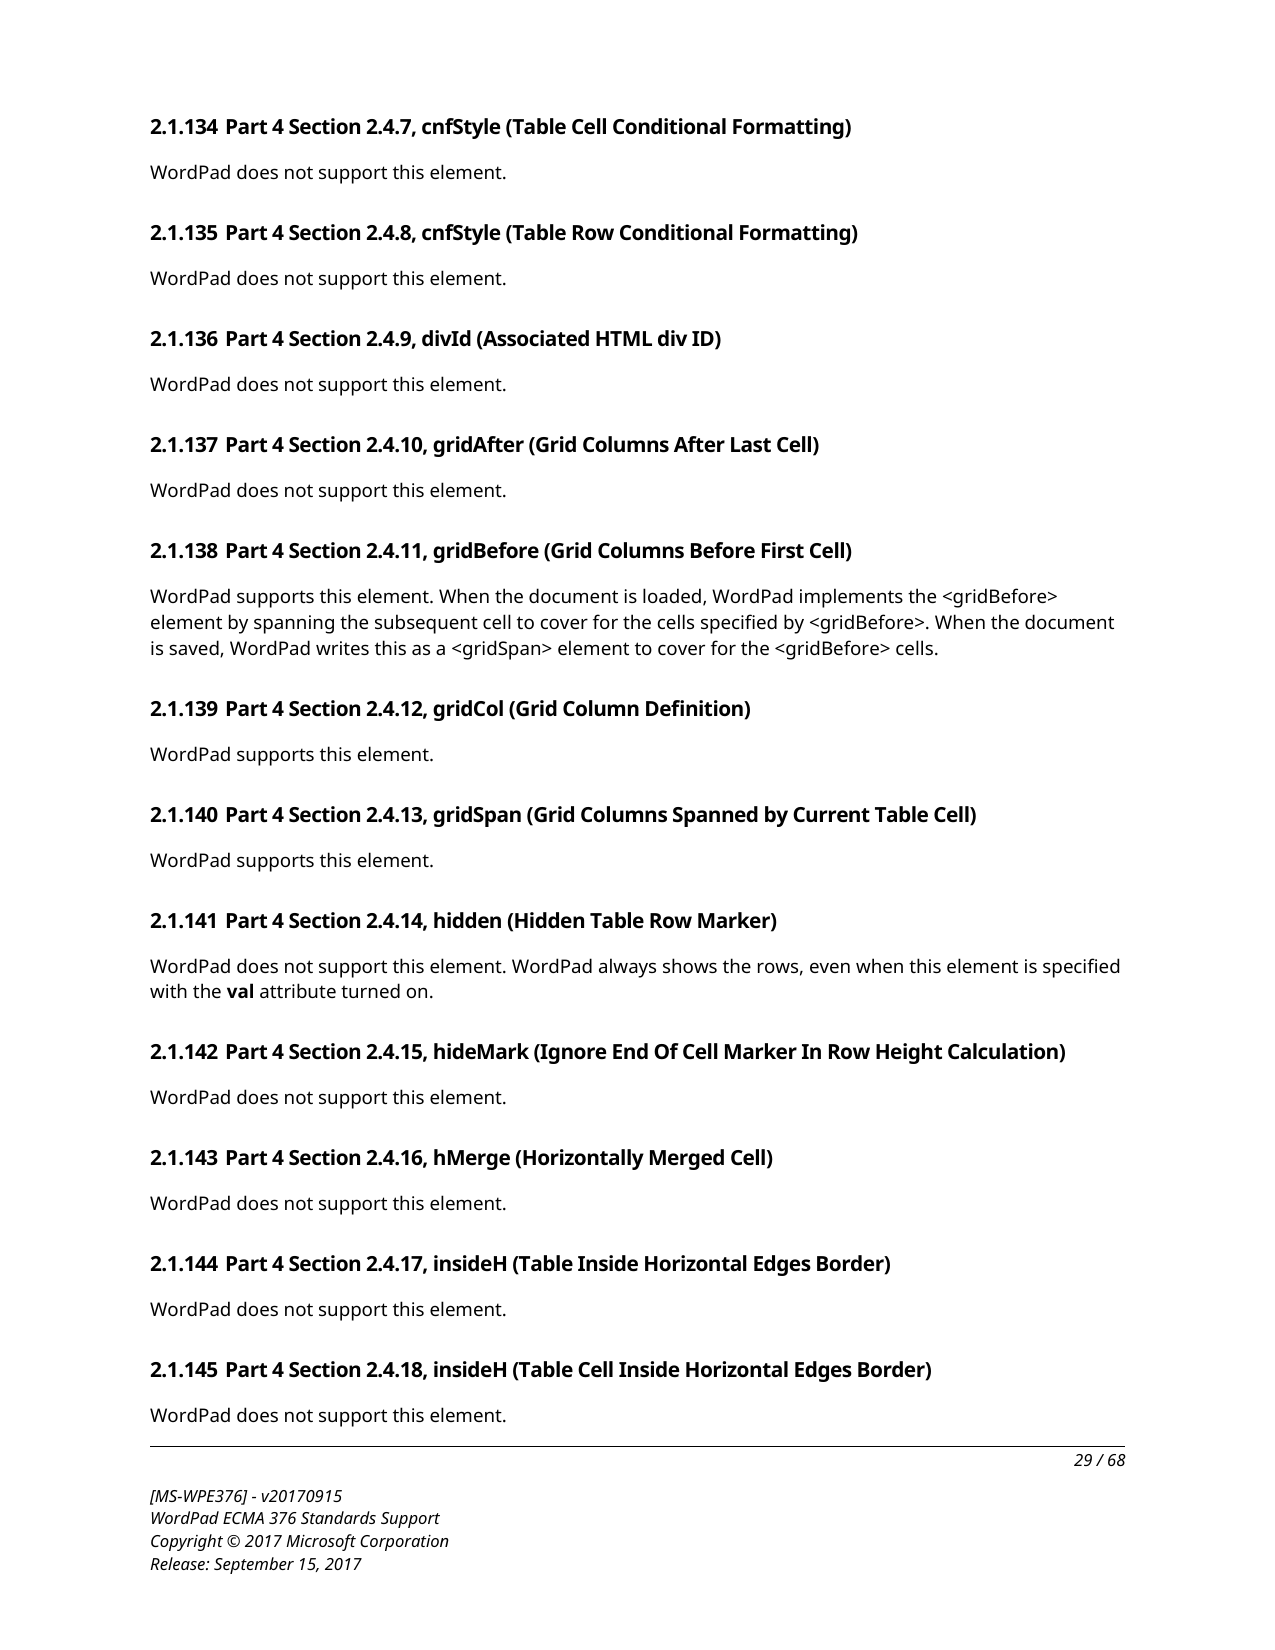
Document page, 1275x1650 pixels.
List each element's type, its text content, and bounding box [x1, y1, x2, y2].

subtitle Part 4 Section 2.4.13, gridSpan (Grid Columns Spanned by Current Table Cell) [150, 800, 1125, 828]
text WordPad does not support this element. [150, 478, 1125, 503]
subtitle Part 4 Section 2.4.18, insideH (Table Cell Inside Horizontal Edges Border) [150, 1356, 1125, 1384]
subtitle Part 4 Section 2.4.16, hMerge (Horizontally Merged Cell) [150, 1143, 1125, 1172]
text WordPad supports this element. [150, 847, 1125, 872]
text WordPad does not support this element. [150, 372, 1125, 397]
subtitle Part 4 Section 2.4.10, gridAfter (Grid Columns After Last Cell) [150, 431, 1125, 459]
subtitle Part 4 Section 2.4.15, hideMark (Ignore End Of Cell Marker In Row Height Calculation) [150, 1037, 1125, 1066]
subtitle Part 4 Section 2.4.8, cnfStyle (Table Row Conditional Formatting) [150, 218, 1125, 247]
text WordPad does not support this element. WordPad always shows the rows, even when this element is specified with the val attribute turned on. [150, 953, 1125, 1004]
text WordPad does not support this element. [150, 1403, 1125, 1428]
text WordPad supports this element. When the document is loaded, WordPad implements the <gridBefore> element by spanning the subsequent cell to cover for the cells specified by <gridBefore>. When the document is saved, WordPad writes this as a <gridSpan> element to cover for the <gridBefore> cells. [150, 584, 1125, 660]
subtitle Part 4 Section 2.4.14, hidden (Hidden Table Row Marker) [150, 906, 1125, 934]
subtitle Part 4 Section 2.4.11, gridBefore (Grid Columns Before First Cell) [150, 537, 1125, 565]
text WordPad supports this element. [150, 741, 1125, 766]
text WordPad does not support this element. [150, 160, 1125, 185]
subtitle Part 4 Section 2.4.12, gridCol (Grid Column Definition) [150, 694, 1125, 722]
text WordPad does not support this element. [150, 266, 1125, 291]
subtitle Part 4 Section 2.4.17, insideH (Table Inside Horizontal Edges Border) [150, 1249, 1125, 1278]
text WordPad does not support this element. [150, 1191, 1125, 1216]
text WordPad does not support this element. [150, 1297, 1125, 1322]
subtitle Part 4 Section 2.4.7, cnfStyle (Table Cell Conditional Formatting) [150, 112, 1125, 141]
text WordPad does not support this element. [150, 1084, 1125, 1110]
subtitle Part 4 Section 2.4.9, divId (Associated HTML div ID) [150, 324, 1125, 353]
